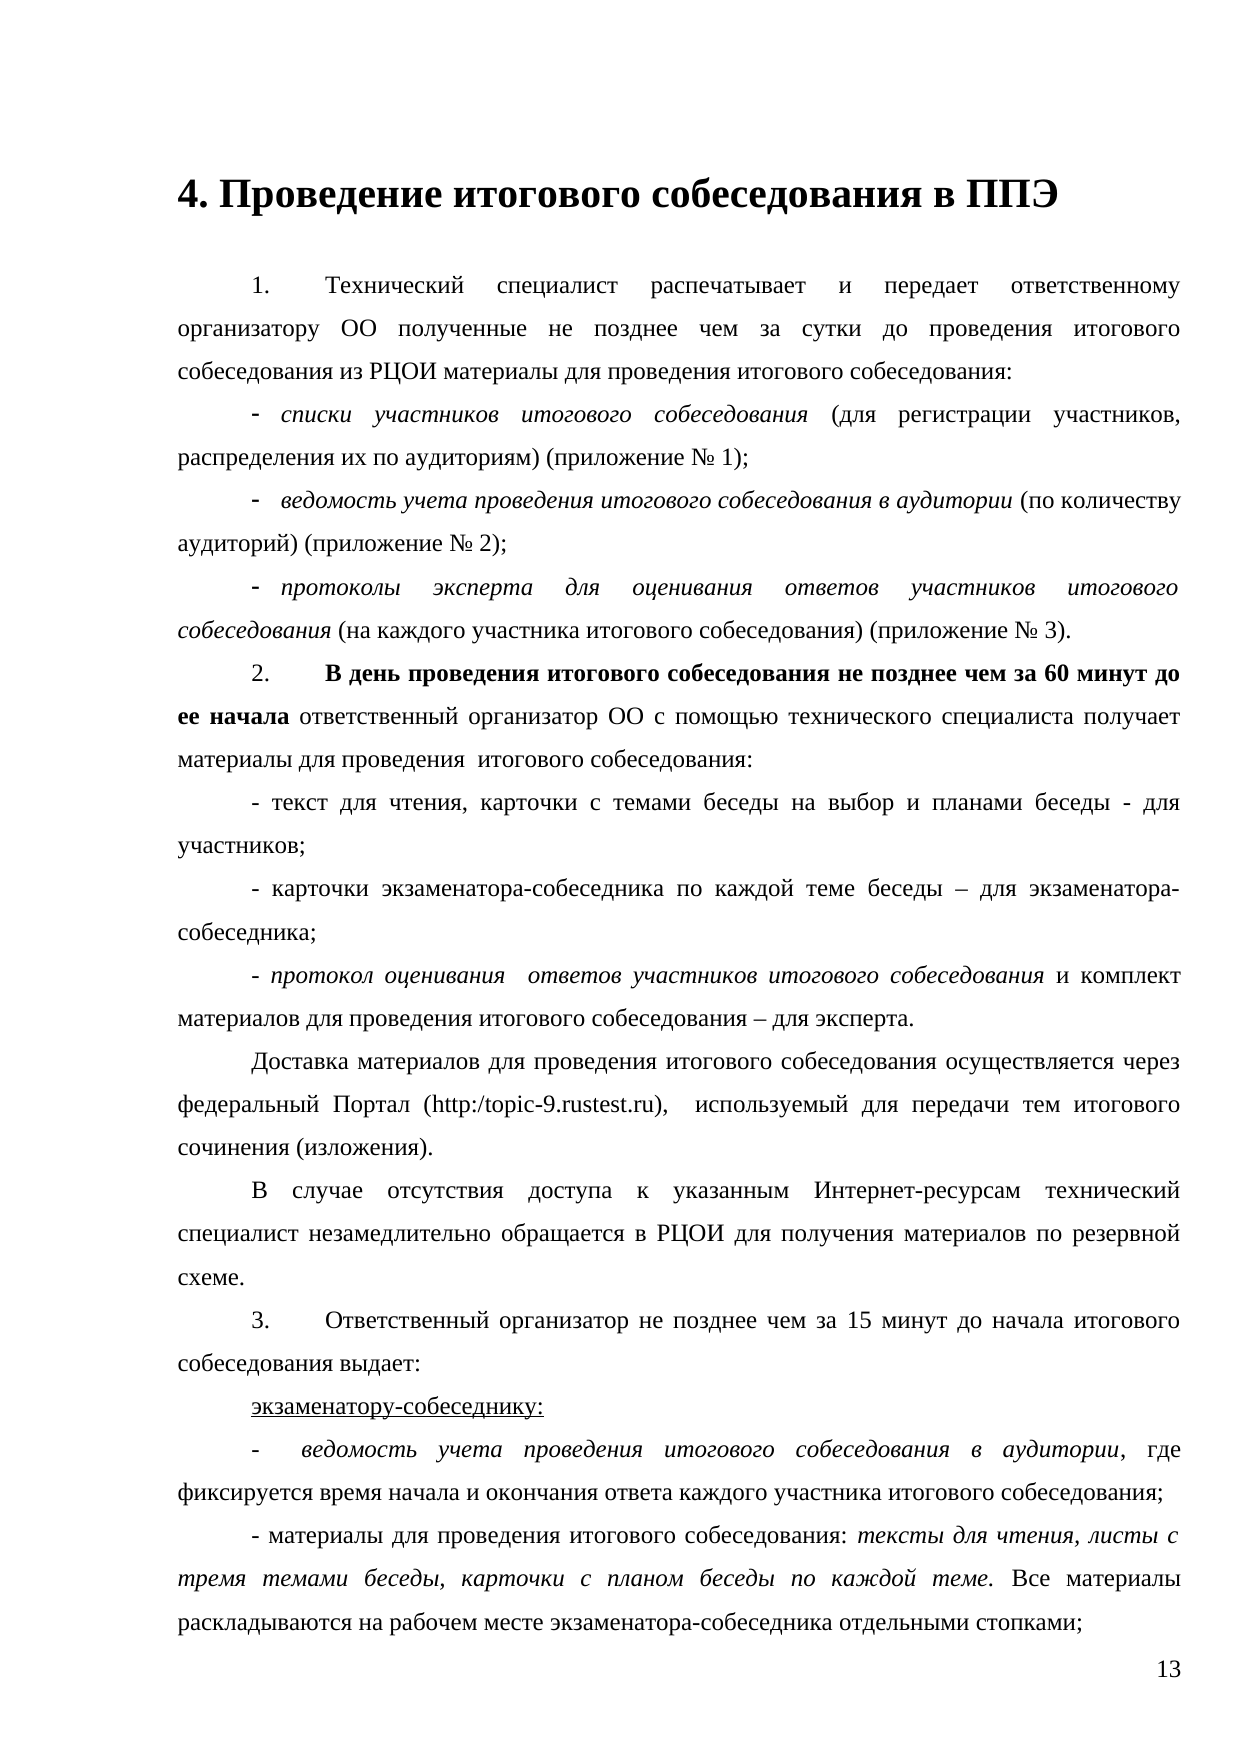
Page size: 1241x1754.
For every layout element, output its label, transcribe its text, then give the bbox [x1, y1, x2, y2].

text Доставка материалов для проведения итогового собеседования осуществляется через федеральный Портал (http:/topic-9.rustest.ru), используемый для передачи тем итогового сочинения (изложения). [177, 1046, 1181, 1161]
text - текст для чтения, карточки с темами беседы на выбор и планами беседы - для участников; [177, 787, 1181, 859]
text - материалы для проведения итогового собеседования: тексты для чтения, листы с тремя темами беседы, карточки с планом беседы по каждой теме. Все материалы раскладываются на рабочем месте экзаменатора-собеседника отдельными стопками; [177, 1520, 1181, 1635]
text экзаменатору-собеседнику: [177, 1391, 1181, 1420]
subtitle 4. Проведение итогового собеседования в ППЭ [177, 168, 1181, 216]
text - ведомость учета проведения итогового собеседования в аудитории, где фиксируется время начала и окончания ответа каждого участника итогового собеседования; [177, 1434, 1181, 1506]
list ведомость учета проведения итогового собеседования в аудитории (по количеству аудиторий) (приложение № 2); [177, 485, 1181, 557]
text В случае отсутствия доступа к указанным Интернет-ресурсам технический специалист незамедлительно обращается в РЦОИ для получения материалов по резервной схеме. [177, 1175, 1181, 1290]
text - карточки экзаменатора-собеседника по каждой теме беседы – для экзаменатора-собеседника; [177, 873, 1181, 945]
list протоколы эксперта для оценивания ответов участников итогового собеседования (на каждого участника итогового собеседования) (приложение № 3). [177, 572, 1181, 643]
list Ответственный организатор не позднее чем за 15 минут до начала итогового собеседования выдает: [177, 1305, 1181, 1377]
list В день проведения итогового собеседования не позднее чем за 60 минут до ее начала ответственный организатор ОО с помощью технического специалиста получает материалы для проведения итогового собеседования: [177, 658, 1181, 773]
list списки участников итогового собеседования (для регистрации участников, распределения их по аудиториям) (приложение № 1); [177, 399, 1181, 471]
list Технический специалист распечатывает и передает ответственному организатору ОО полученные не позднее чем за сутки до проведения итогового собеседования из РЦОИ материалы для проведения итогового собеседования: [177, 270, 1181, 385]
text - протокол оценивания ответов участников итогового собеседования и комплект материалов для проведения итогового собеседования – для эксперта. [177, 960, 1181, 1032]
